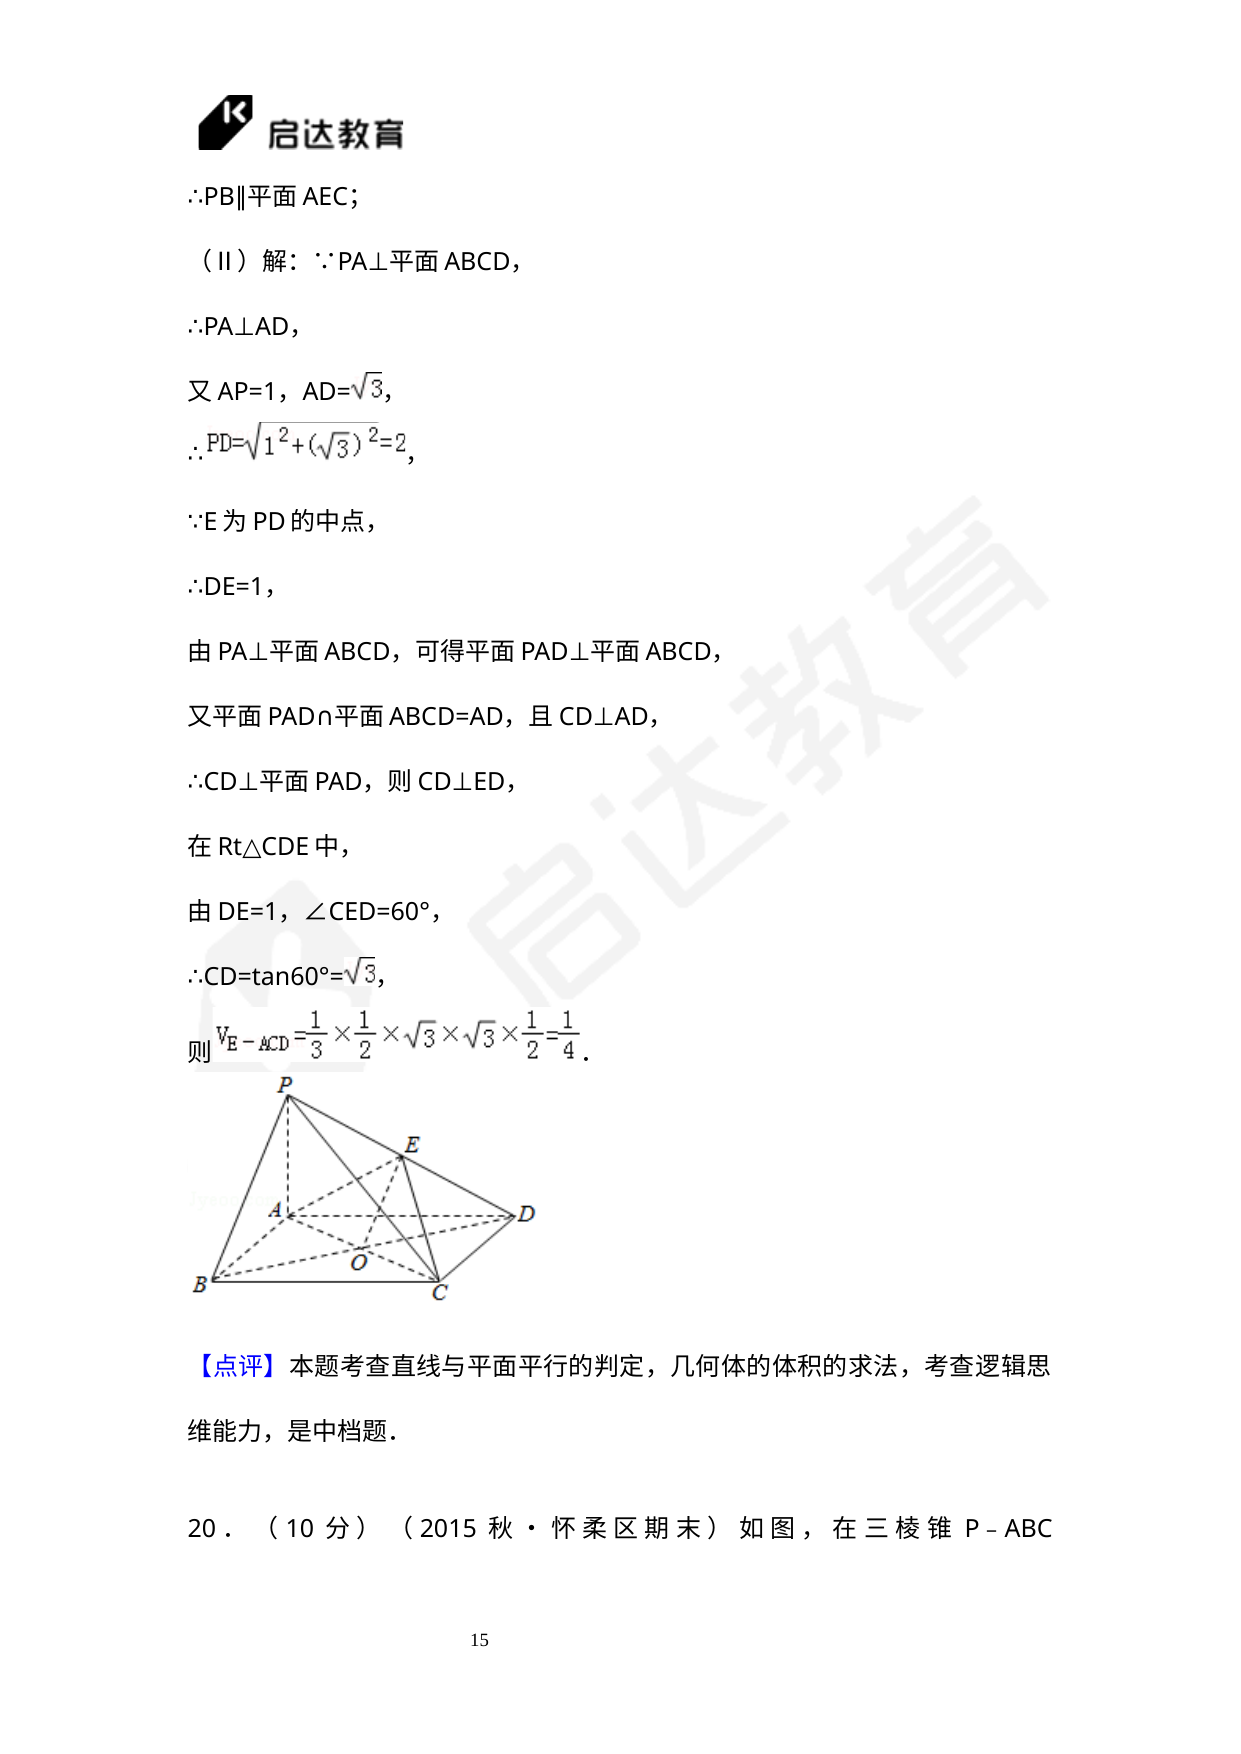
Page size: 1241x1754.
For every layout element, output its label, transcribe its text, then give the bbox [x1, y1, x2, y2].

text ∵E为PD的中点， [187, 487, 1053, 552]
text 由DE=1，∠CED=60°， [187, 877, 1053, 942]
text ∴DE=1， [187, 552, 1053, 617]
text 由PA⊥平面ABCD，可得平面PAD⊥平面ABCD， [187, 617, 1053, 682]
text ∴CD⊥平面PAD，则CD⊥ED， [187, 747, 1053, 812]
picture [343, 957, 375, 986]
text ∴PB∥平面AEC； [187, 162, 1053, 227]
picture [350, 372, 382, 401]
text 20．（10分）（2015秋•怀柔区期末）如图，在三棱锥P﹣ABC中，E、F、G、H分别是AB、AC、PC、BC的中点，且PA=PB，AC=BC． [187, 1494, 1053, 1559]
picture [203, 422, 406, 463]
text 又平面PAD∩平面ABCD=AD，且CD⊥AD， [187, 682, 1053, 747]
text 【点评】本题考查直线与平面平行的判定，几何体的体积的求法，考查逻辑思维能力，是中档题． [187, 1332, 1053, 1462]
picture [212, 1007, 580, 1062]
picture [198, 95, 404, 150]
text ∴， [187, 422, 1053, 487]
text ∴PA⊥AD， [187, 292, 1053, 357]
picture [187, 1072, 539, 1305]
text （Ⅱ）解：∵PA⊥平面ABCD， [187, 227, 1053, 292]
text 在Rt△CDE中， [187, 812, 1053, 877]
text ∴CD=tan60°=， [187, 942, 1053, 1007]
text 又AP=1，AD=， [187, 357, 1053, 422]
